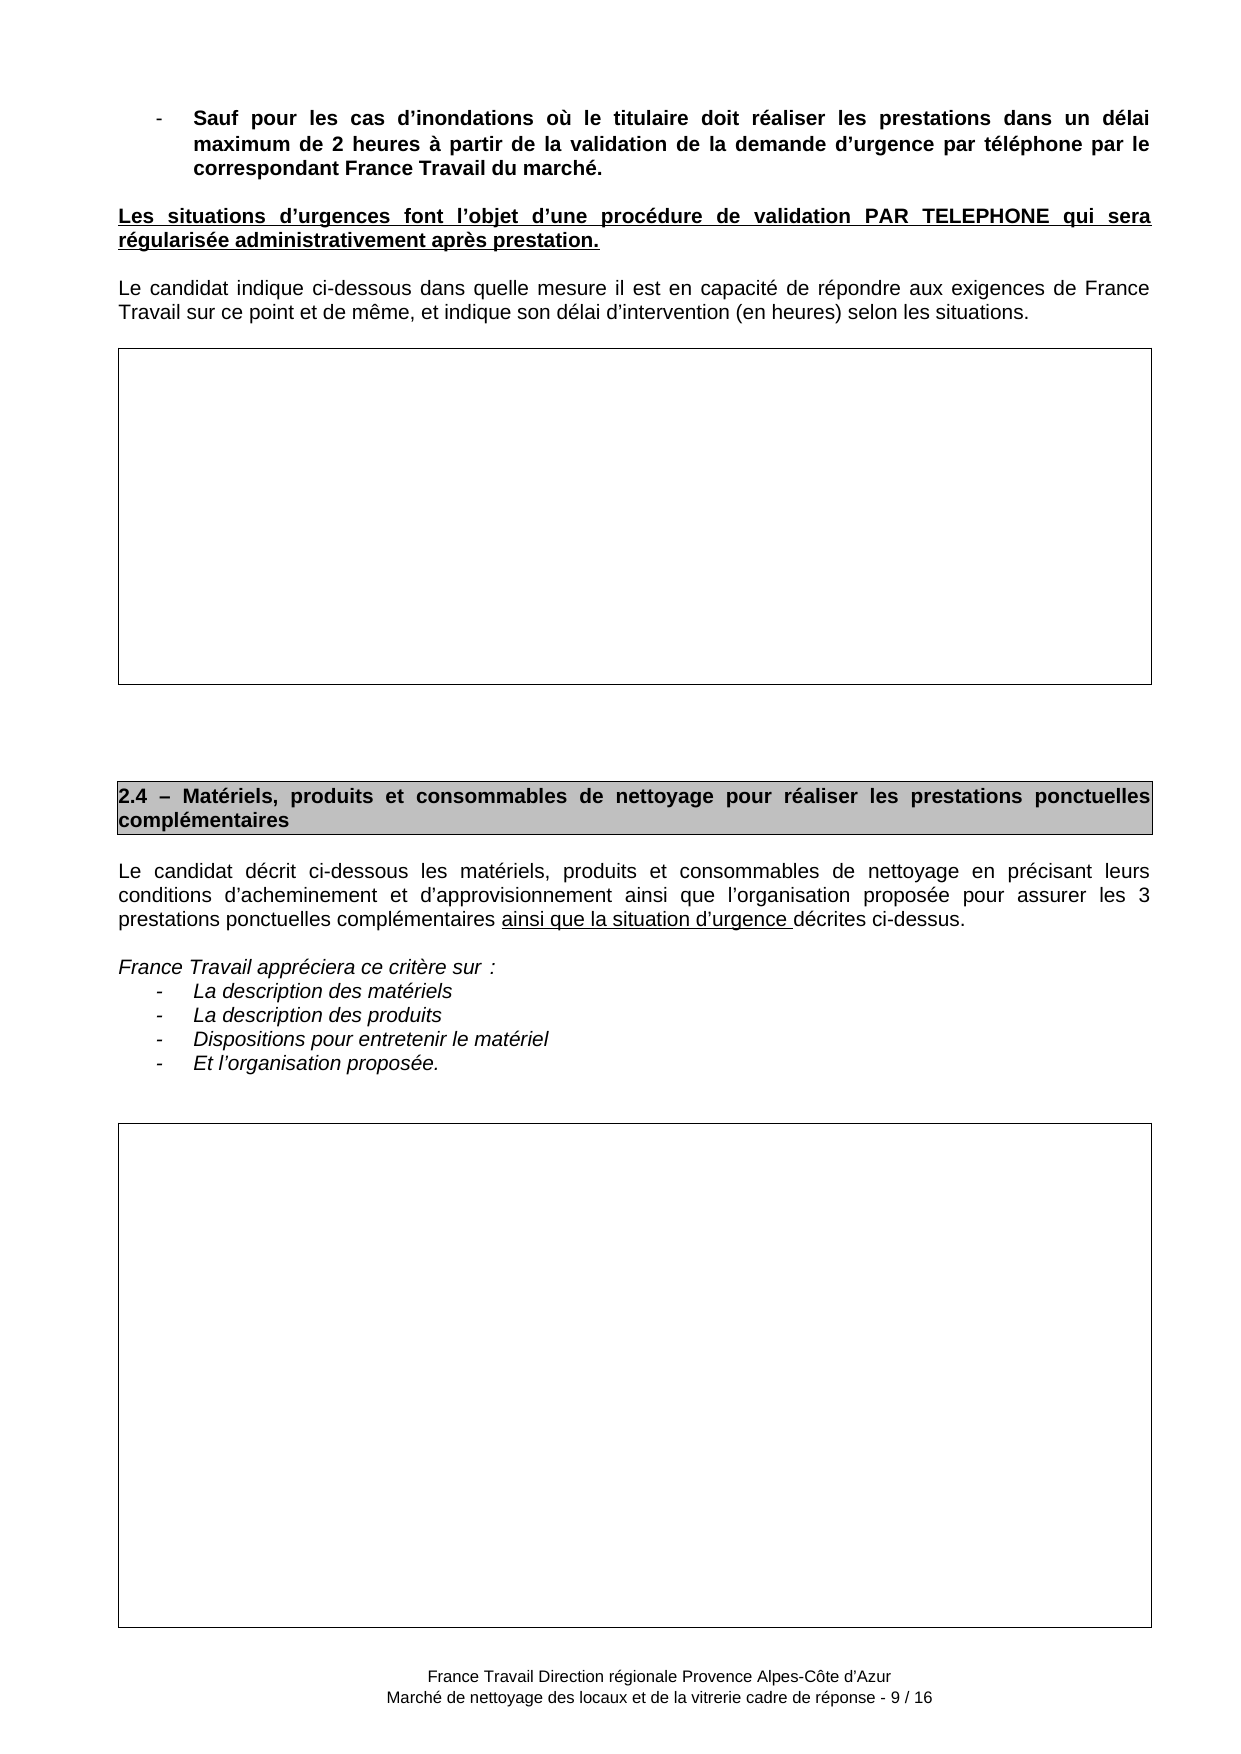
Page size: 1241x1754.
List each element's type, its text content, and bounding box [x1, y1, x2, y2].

text Les situations d’urgences font l’objet d’une procédure de validation PAR TELEPHONE qui sera régularisée administrativement après prestation. [118, 226, 1152, 252]
list Sauf pour les cas d’inondations où le titulaire doit réaliser les prestations dans un délai maximum de 2 heures à partir de la validation de la demande d’urgence par téléphone par le correspondant France Travail du marché. [156, 103, 1152, 180]
text France Travail appréciera ce critère sur : [118, 955, 1152, 979]
list Dispositions pour entretenir le matériel [156, 1027, 1152, 1051]
text Le candidat décrit ci-dessous les matériels, produits et consommables de nettoyage en précisant leurs conditions d’acheminement et d’approvisionnement ainsi que l’organisation proposée pour assurer les 3 prestations ponctuelles complémentaires ainsi que la situation d’urgence décrites ci-dessus. [118, 859, 1152, 931]
text 2.4 – Matériels, produits et consommables de nettoyage pour réaliser les prestations ponctuelles complémentaires [118, 782, 1152, 834]
text Les situations d’urgences font l’objet d’une procédure de validation PAR TELEPHONE qui sera régularisée administrativement après prestation. [118, 204, 1152, 225]
table_header [119, 349, 1151, 684]
list La description des matériels [156, 979, 1152, 1003]
list La description des produits [156, 1003, 1152, 1027]
text Le candidat indique ci-dessous dans quelle mesure il est en capacité de répondre aux exigences de France Travail sur ce point et de même, et indique son délai d’intervention (en heures) selon les situations. [118, 276, 1152, 323]
list Et l’organisation proposée. [156, 1051, 1152, 1074]
table_header [119, 1124, 1151, 1627]
